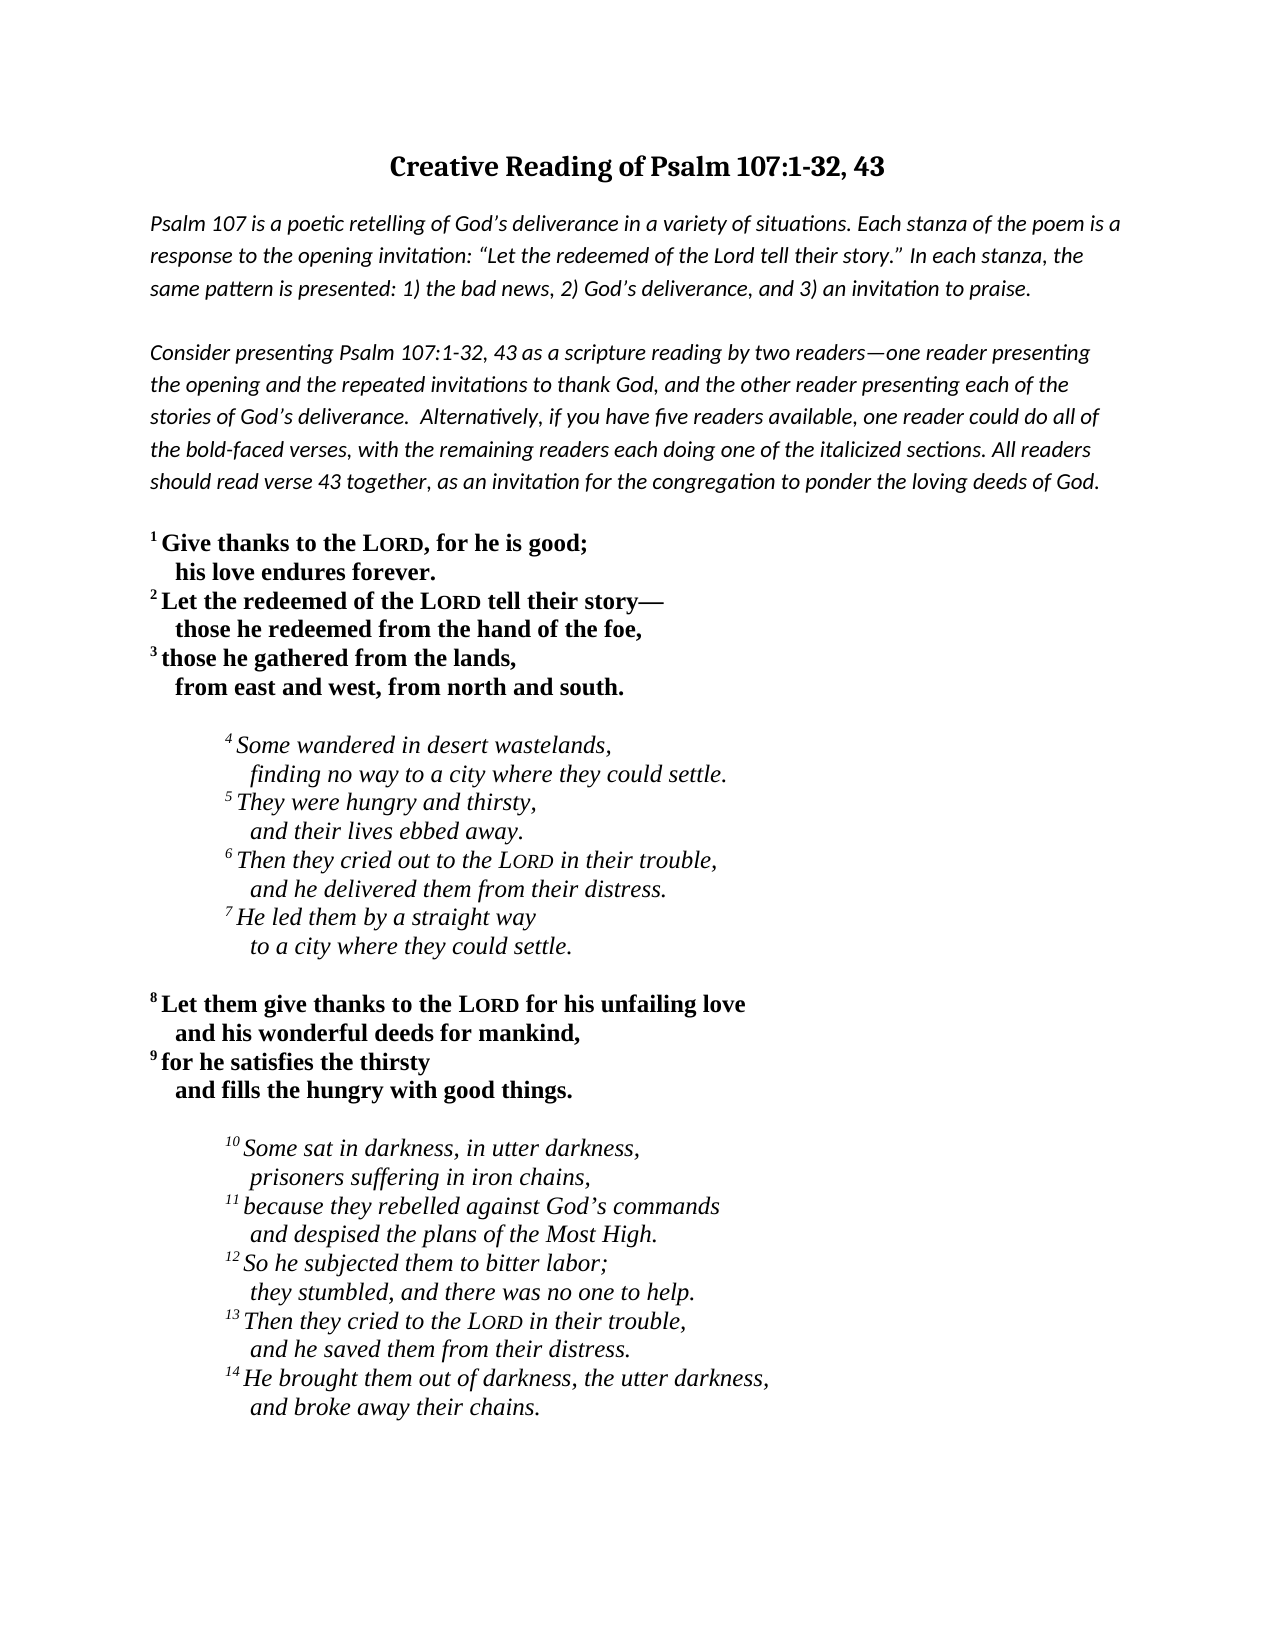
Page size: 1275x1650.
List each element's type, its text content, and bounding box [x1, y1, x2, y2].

text Creative Reading of Psalm 107:1-32, 43 [150, 150, 1125, 183]
text 10 Some sat in darkness, in utter darkness, prisoners suffering in iron chains, 11 because they rebelled against God’s commands and despised the plans of the Most High. 12 So he subjected them to bitter labor; they stumbled, and there was no one to help. 13 Then they cried to the Lord in their trouble, and he saved them from their distress. 14 He brought them out of darkness, the utter darkness, and broke away their chains. [225, 1133, 1125, 1421]
text 4 Some wandered in desert wastelands, finding no way to a city where they could settle. 5 They were hungry and thirsty, and their lives ebbed away. 6 Then they cried out to the Lord in their trouble, and he delivered them from their distress. 7 He led them by a straight way to a city where they could settle. [225, 730, 1125, 960]
text Psalm 107 is a poetic retelling of God’s deliverance in a variety of situations. Each stanza of the poem is a response to the opening invitation: “Let the redeemed of the Lord tell their story.” In each stanza, the same pattern is presented: 1) the bad news, 2) God’s deliverance, and 3) an invitation to praise. [150, 209, 1125, 302]
text 1 Give thanks to the Lord, for he is good; his love endures forever. 2 Let the redeemed of the Lord tell their story— those he redeemed from the hand of the foe, 3 those he gathered from the lands, from east and west, from north and south. [150, 528, 1125, 701]
text 8 Let them give thanks to the Lord for his unfailing love and his wonderful deeds for mankind, 9 for he satisfies the thirsty and fills the hungry with good things. [150, 989, 1125, 1104]
text Consider presenting Psalm 107:1-32, 43 as a scripture reading by two readers—one reader presenting the opening and the repeated invitations to thank God, and the other reader presenting each of the stories of God’s deliverance. Alternatively, if you have five readers available, one reader could do all of the bold-faced verses, with the remaining readers each doing one of the italicized sections. All readers should read verse 43 together, as an invitation for the congregation to ponder the loving deeds of God. [150, 338, 1125, 495]
